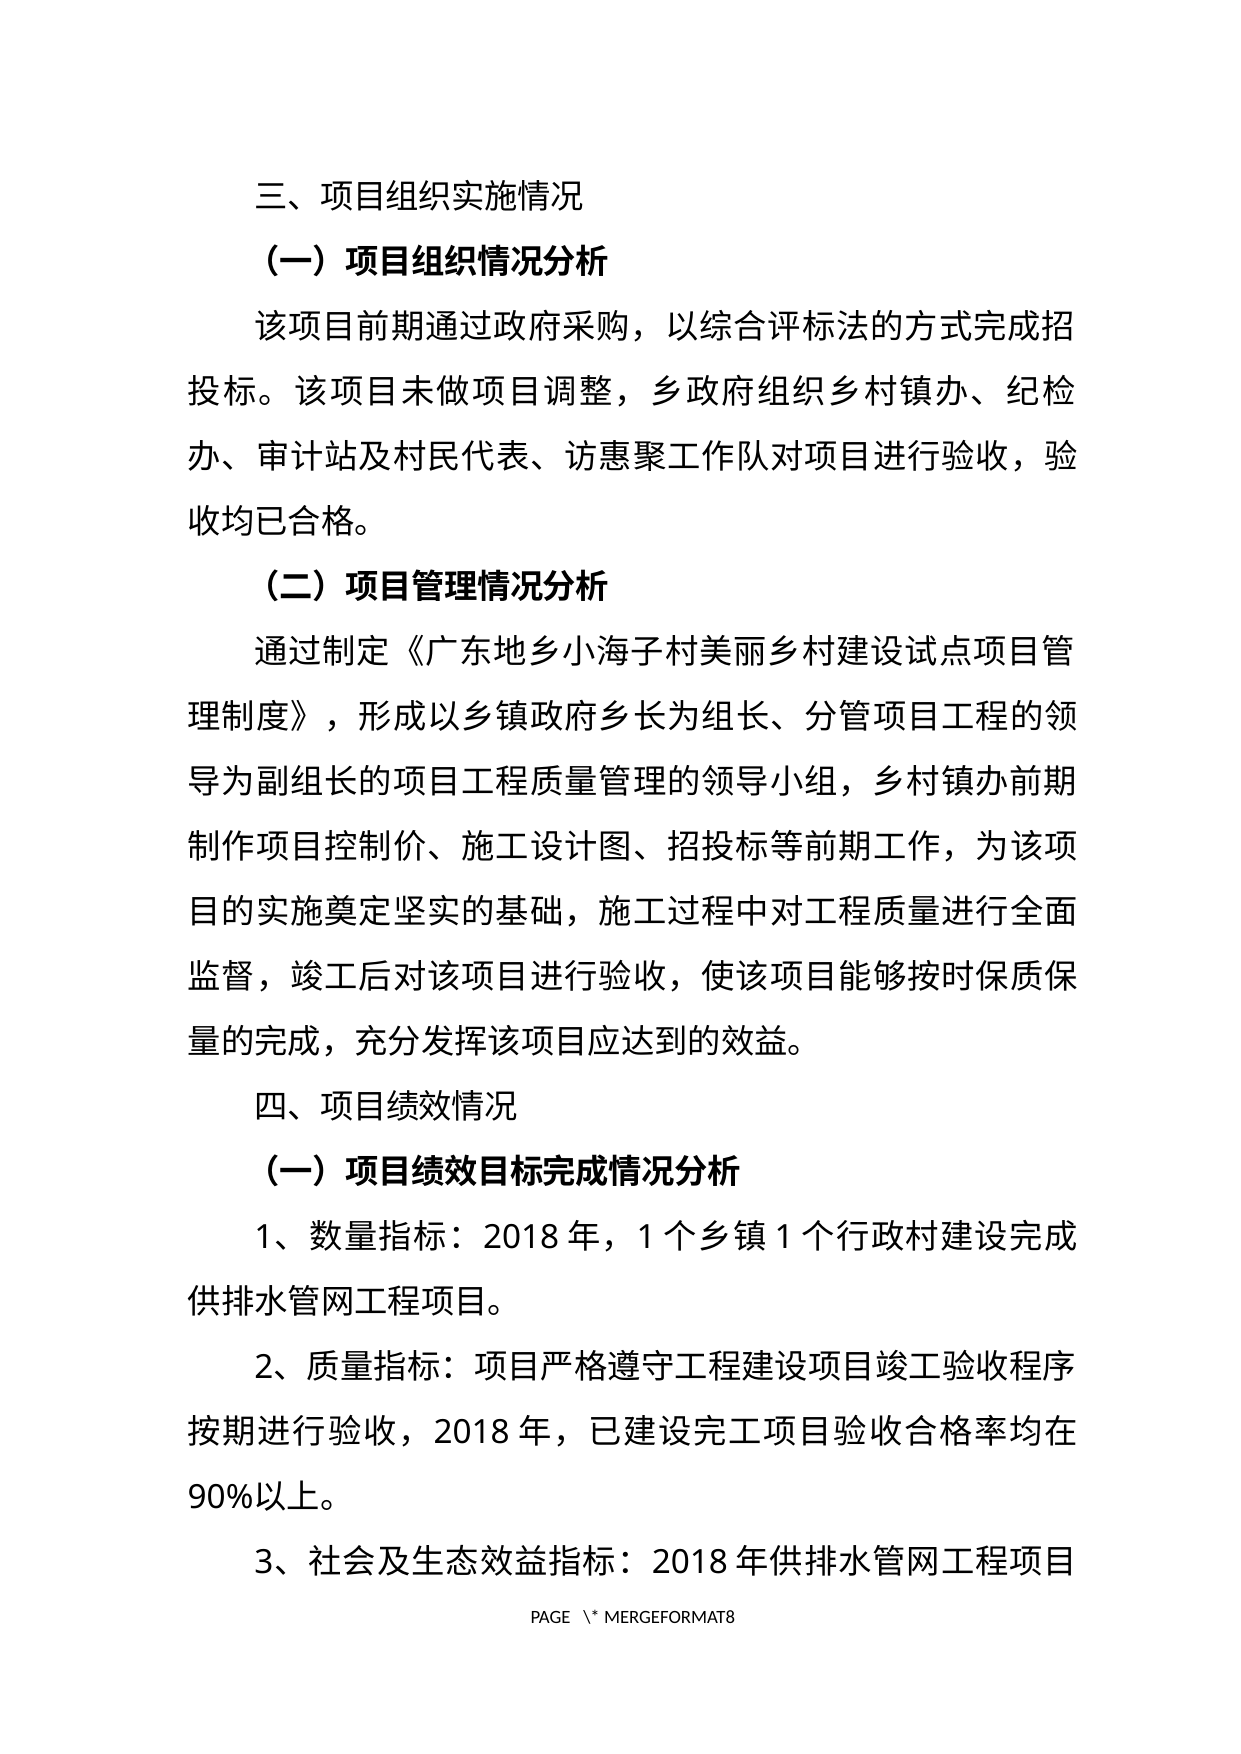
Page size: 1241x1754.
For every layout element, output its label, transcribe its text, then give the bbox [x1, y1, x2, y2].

text 1、数量指标：2018年，1个乡镇1个行政村建设完成供排水管网工程项目。 [187, 1202, 1078, 1332]
text 该项目前期通过政府采购，以综合评标法的方式完成招投标。该项目未做项目调整，乡政府组织乡村镇办、纪检办、审计站及村民代表、访惠聚工作队对项目进行验收，验收均已合格。 [187, 292, 1078, 552]
text 四、项目绩效情况 [187, 1072, 1078, 1137]
text （一）项目绩效目标完成情况分析 [187, 1137, 1078, 1202]
text （一）项目组织情况分析 [187, 227, 1078, 292]
text 2、质量指标：项目严格遵守工程建设项目竣工验收程序按期进行验收，2018年，已建设完工项目验收合格率均在90%以上。 [187, 1332, 1078, 1527]
text 三、项目组织实施情况 [187, 162, 1078, 227]
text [187, 1527, 1078, 1592]
text （二）项目管理情况分析 [187, 552, 1078, 617]
text 通过制定《广东地乡小海子村美丽乡村建设试点项目管理制度》，形成以乡镇政府乡长为组长、分管项目工程的领导为副组长的项目工程质量管理的领导小组，乡村镇办前期制作项目控制价、施工设计图、招投标等前期工作，为该项目的实施奠定坚实的基础，施工过程中对工程质量进行全面监督，竣工后对该项目进行验收，使该项目能够按时保质保量的完成，充分发挥该项目应达到的效益。 [187, 617, 1078, 1072]
